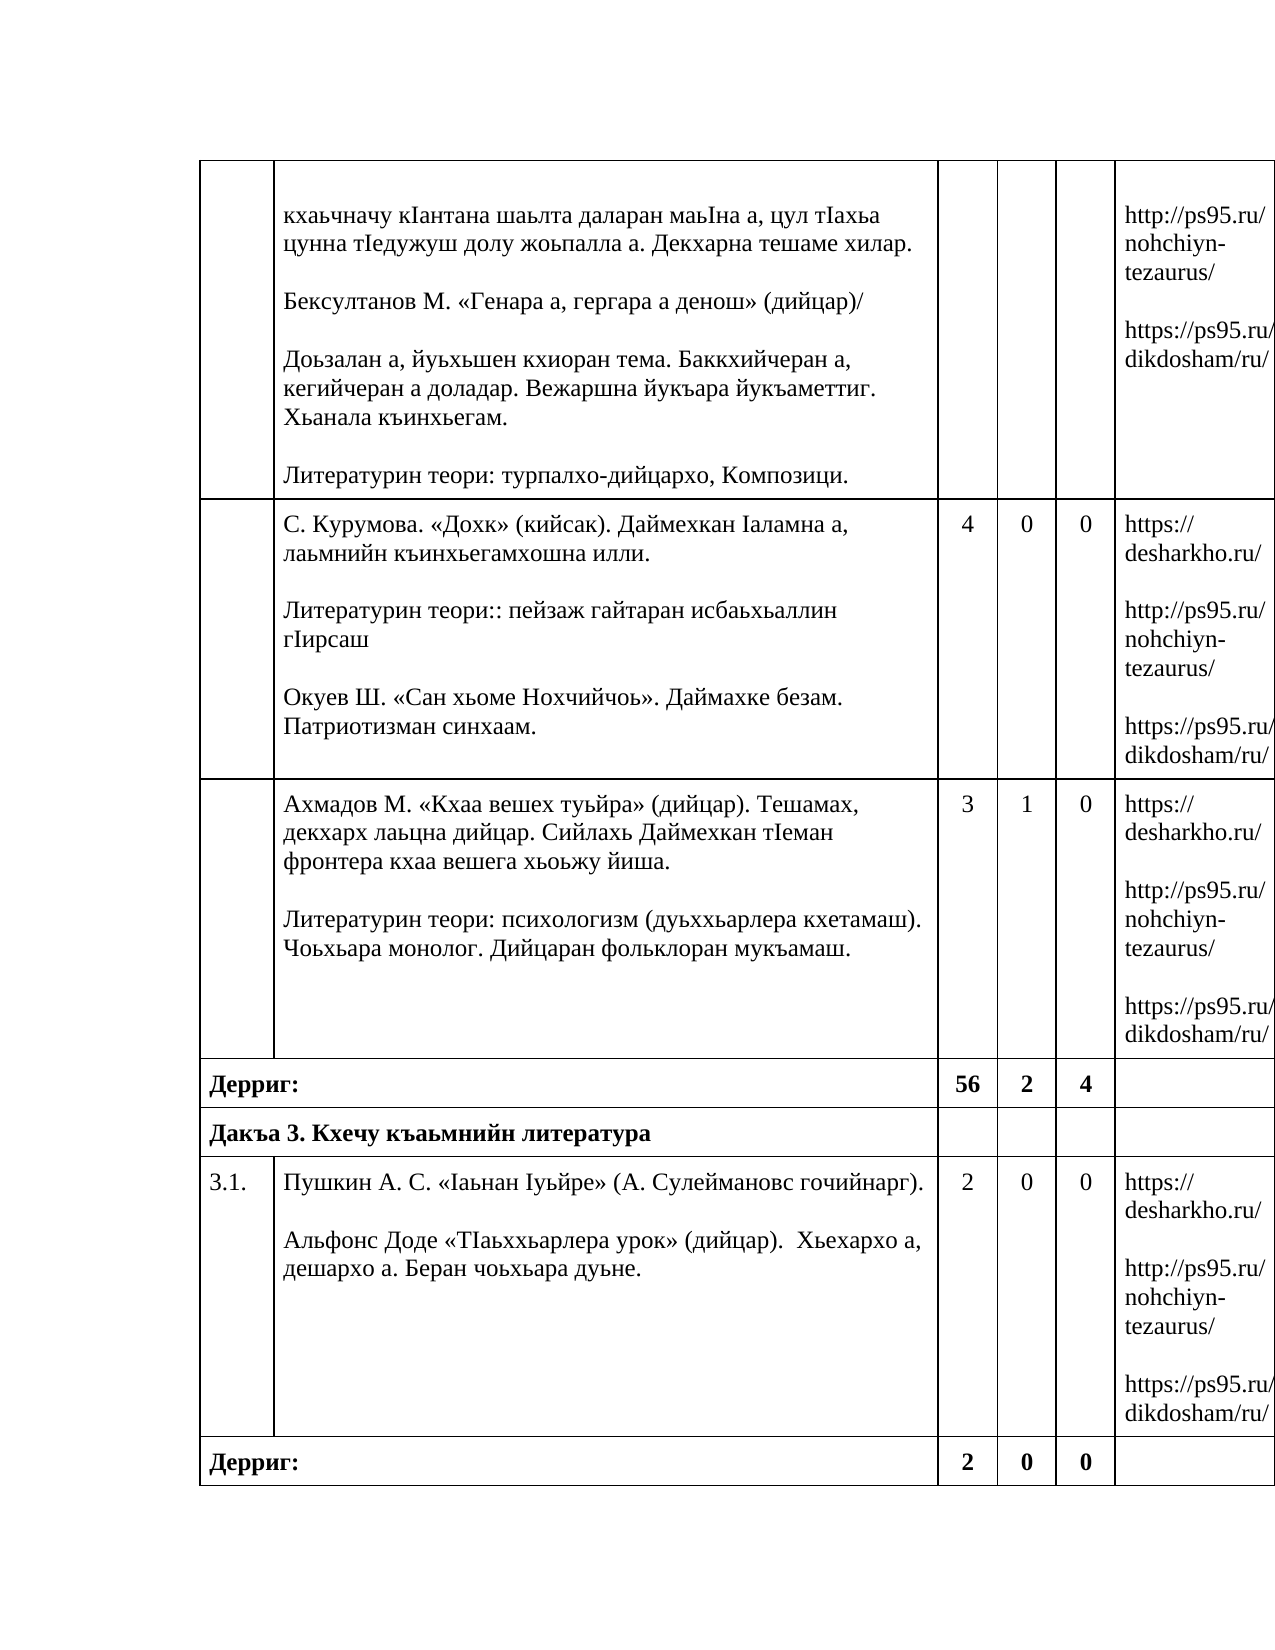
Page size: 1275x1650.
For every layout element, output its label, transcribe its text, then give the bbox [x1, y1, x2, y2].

table_cell 2 [939, 1437, 997, 1485]
table_cell 3 [939, 780, 997, 1058]
table_cell [998, 1108, 1055, 1156]
table_cell https://desharkho.ru/ http://ps95.ru/nohchiyn-tezaurus/ https://ps95.ru/dikdosham/ru/ [1116, 780, 1274, 1058]
table_cell 2 [998, 1059, 1055, 1107]
table_cell 0 [1057, 500, 1114, 778]
table_cell 0 [1057, 1157, 1114, 1436]
table_cell 0 [998, 1157, 1055, 1436]
table_cell 0 [998, 161, 1055, 498]
table_cell https://desharkho.ru/ http://ps95.ru/nohchiyn-tezaurus/ https://ps95.ru/dikdosham/ru/ [1116, 1157, 1274, 1436]
table_cell Дерриг: [201, 1437, 937, 1485]
table_cell 3.1. [201, 1157, 273, 1436]
table_cell Пушкин А. С. «Iаьнан Iуьйре» (А. Сулеймановс гочийнарг). Альфонс Доде «ТIаьххьарлера урок» (дийцар). Хьехархо а, дешархо а. Беран чоьхьара дуьне. [275, 1157, 937, 1436]
table_cell 0 [998, 1437, 1055, 1485]
table_cell [201, 161, 273, 498]
table_cell [1116, 1108, 1274, 1156]
table_cell 0 [1057, 1437, 1114, 1485]
table_cell Дакъа 3. Кхечу къаьмнийн литература [201, 1108, 937, 1156]
table_cell [201, 780, 273, 1058]
table_cell [1116, 1437, 1274, 1485]
table_cell 2 [939, 1157, 997, 1436]
table_cell 1 [998, 780, 1055, 1058]
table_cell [1116, 161, 1274, 498]
table_cell Дерриг: [201, 1059, 937, 1107]
table_cell Ахмадов М. «Кхаа вешех туьйра» (дийцар). Тешамах, декхарх лаьцна дийцар. Сийлахь Даймехкан тIеман фронтера кхаа вешега хьоьжу йиша. Литературин теори: психологизм (дуьххьарлера кхетамаш). Чоьхьара монолог. Дийцаран фольклоран мукъамаш. [275, 780, 937, 1058]
table_cell 4 [1057, 1059, 1114, 1107]
table_cell [939, 1108, 997, 1156]
table_cell https://desharkho.ru/ http://ps95.ru/nohchiyn-tezaurus/ https://ps95.ru/dikdosham/ru/ [1116, 500, 1274, 778]
table_cell С. Курумова. «Дохк» (кийсак). Даймехкан Iаламна а, лаьмнийн къинхьегамхошна илли. Литературин теори:: пейзаж гайтаран исбаьхьаллин гIирсаш Окуев Ш. «Сан хьоме Нохчийчоь». Даймахке безам. Патриотизман синхаам. [275, 500, 937, 778]
table_cell 4 [939, 161, 997, 498]
table_cell [1057, 1108, 1114, 1156]
table_cell [1116, 1059, 1274, 1107]
table_cell 0 [998, 500, 1055, 778]
table_cell 0 [1057, 161, 1114, 498]
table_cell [275, 161, 937, 498]
table_cell 4 [939, 500, 997, 778]
table_cell [201, 500, 273, 778]
table_cell 0 [1057, 780, 1114, 1058]
table_cell 56 [939, 1059, 997, 1107]
